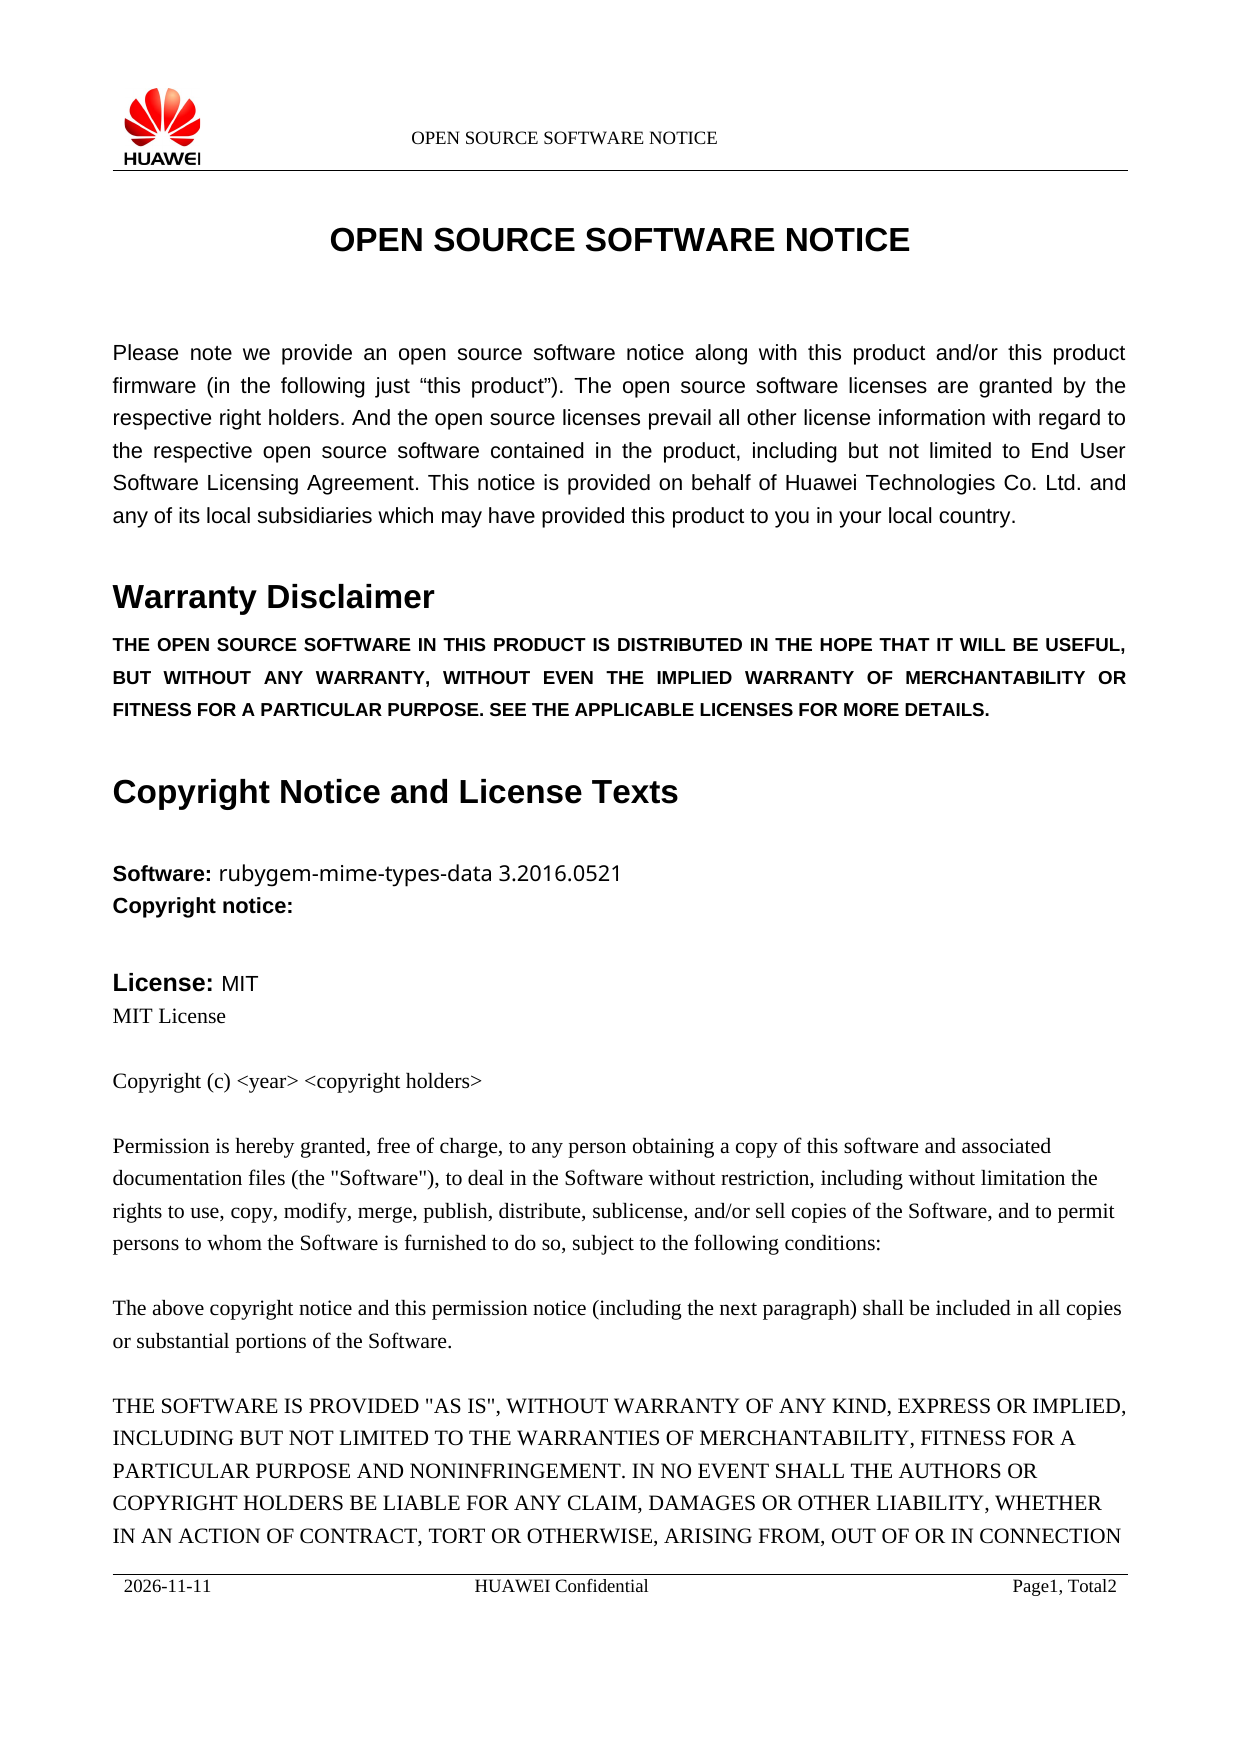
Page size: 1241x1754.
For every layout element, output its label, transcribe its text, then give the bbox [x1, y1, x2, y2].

text License: MIT [112, 966, 1128, 999]
text Copyright notice: [112, 889, 1128, 921]
text Warranty Disclaimer [112, 564, 1128, 629]
text Please note we provide an open source software notice along with this product and/or this product firmware (in the following just “this product”). The open source software licenses are granted by the respective right holders. And the open source licenses prevail all other license information with regard to the respective open source software contained in the product, including but not limited to End User Software Licensing Agreement. This notice is provided on behalf of Huawei Technologies Co. Ltd. and any of its local subsidiaries which may have provided this product to you in your local country. [112, 336, 1128, 531]
title Software: rubygem-mime-types-data 3.2016.0521 [112, 856, 1128, 889]
text The open source software in this product is distributed in the hope that it will be useful, but WITHOUT ANY WARRANTY, without even the implied warranty of MERCHANTABILITY or FITNESS FOR A PARTICULAR PURPOSE. See the applicable licenses for more details. [112, 629, 1128, 726]
picture [124, 88, 201, 165]
text OPEN SOURCE SOFTWARE NOTICE [112, 206, 1128, 271]
text Copyright Notice and License Texts [112, 759, 1128, 824]
